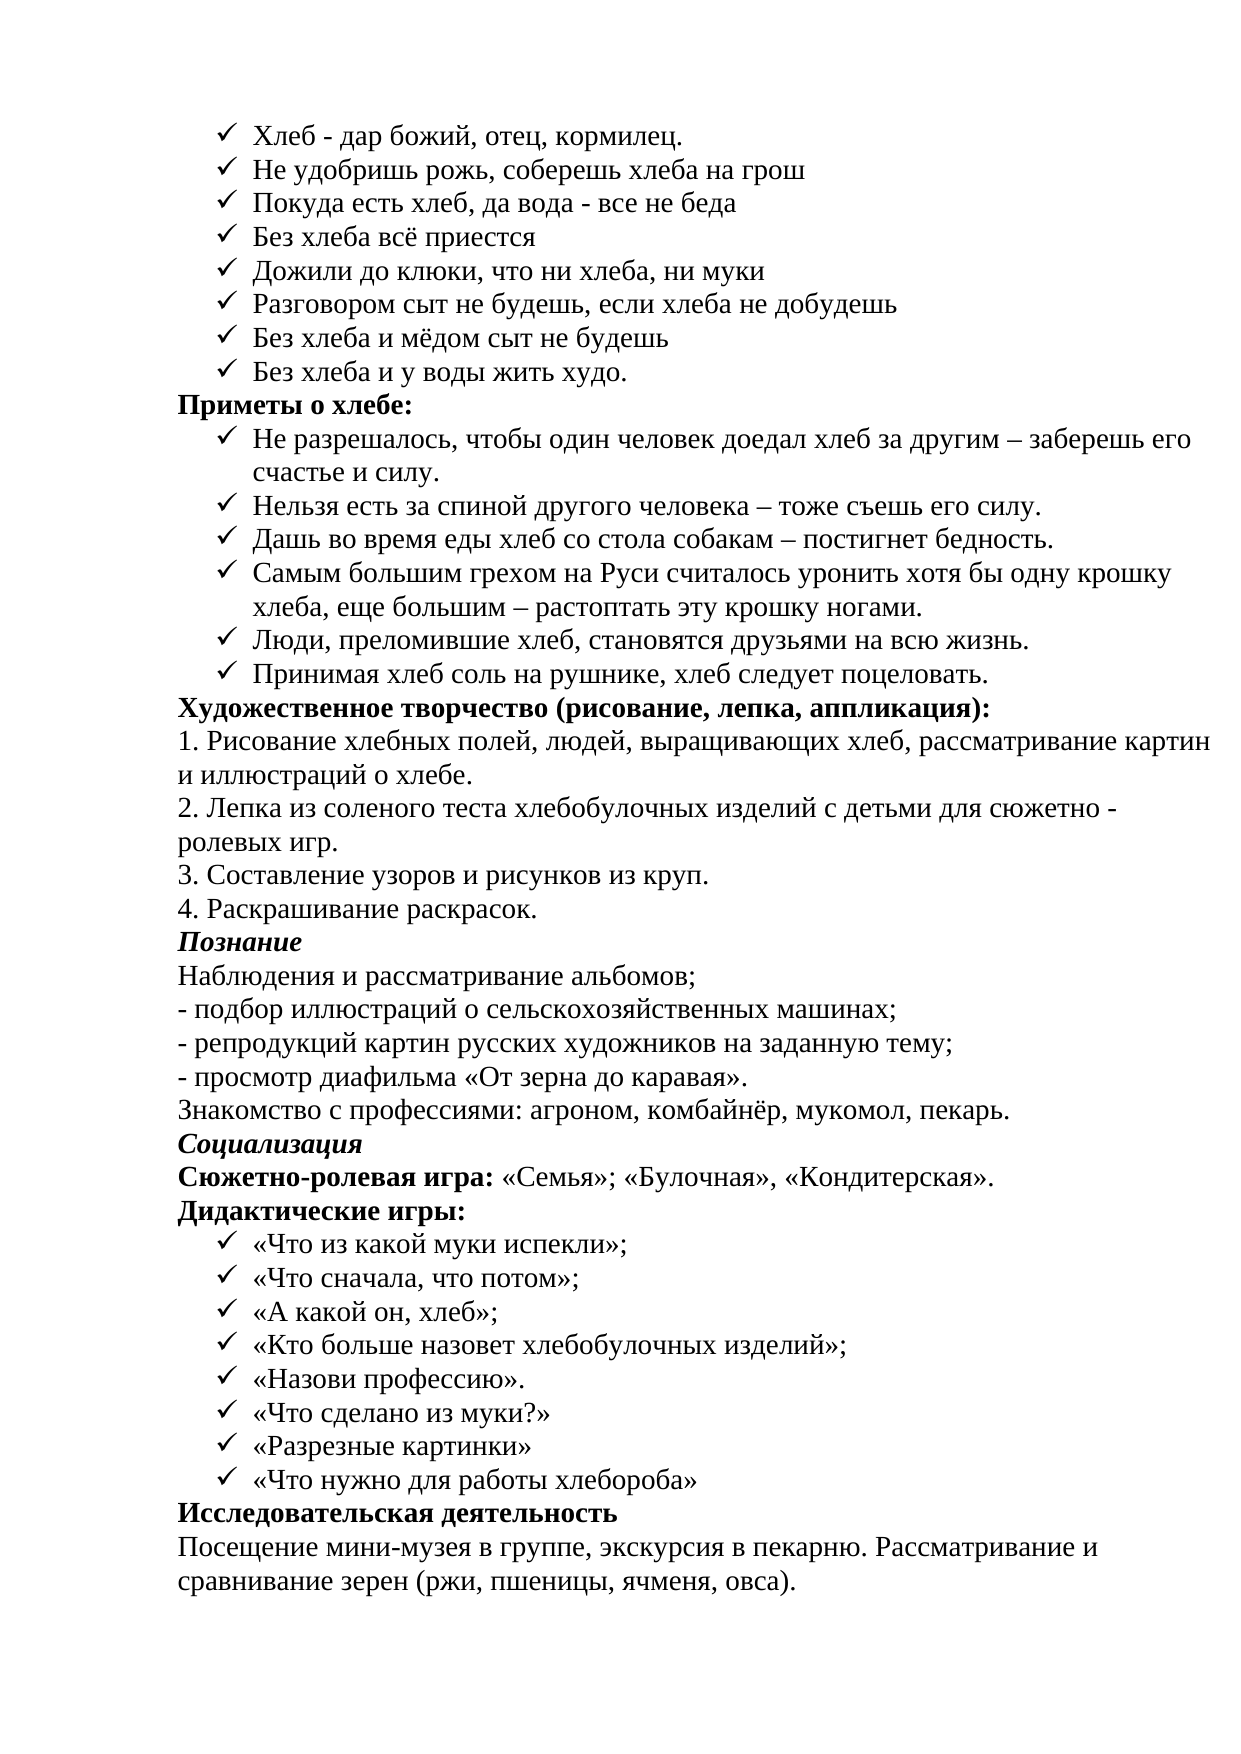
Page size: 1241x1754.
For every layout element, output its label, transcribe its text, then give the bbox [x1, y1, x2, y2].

text Приметы о хлебе: [177, 387, 1211, 421]
list Принимая хлеб соль на рушнике, хлеб следует поцеловать. [215, 656, 1211, 690]
list Без хлеба и мёдом сыт не будешь [215, 320, 1211, 354]
list Дашь во время еды хлеб со стола собакам – постигнет бедность. [215, 522, 1211, 555]
list Разговором сыт не будешь, если хлеба не добудешь [215, 286, 1211, 320]
list «Что из какой муки испекли»; [215, 1226, 1211, 1260]
text Сюжетно-ролевая игра: «Семья»; «Булочная», «Кондитерская». [177, 1159, 1211, 1193]
text Посещение мини-музея в группе, экскурсия в пекарню. Рассматривание и сравнивание зерен (ржи, пшеницы, ячменя, овса). [177, 1529, 1211, 1596]
list Нельзя есть за спиной другого человека – тоже съешь его силу. [215, 488, 1211, 522]
list Не удобришь рожь, соберешь хлеба на грош [215, 152, 1211, 185]
text Социализация [177, 1126, 1211, 1159]
text - подбор иллюстраций о сельскохозяйственных машинах; [177, 992, 1211, 1025]
text 1. Рисование хлебных полей, людей, выращивающих хлеб, рассматривание картин и иллюстраций о хлебе. [177, 723, 1211, 790]
list Хлеб - дар божий, отец, кормилец. [215, 118, 1211, 152]
list Без хлеба всё приестся [215, 219, 1211, 253]
list «Назови профессию». [215, 1361, 1211, 1395]
list Без хлеба и у воды жить худо. [215, 354, 1211, 387]
list «Что сначала, что потом»; [215, 1260, 1211, 1294]
list Покуда есть хлеб, да вода - все не беда [215, 185, 1211, 219]
text Дидактические игры: [177, 1193, 1211, 1226]
list Самым большим грехом на Руси считалось уронить хотя бы одну крошку хлеба, еще большим – растоптать эту крошку ногами. [215, 555, 1211, 622]
list Не разрешалось, чтобы один человек доедал хлеб за другим – заберешь его счастье и силу. [215, 421, 1211, 488]
list Дожили до клюки, что ни хлеба, ни муки [215, 253, 1211, 286]
text Наблюдения и рассматривание альбомов; [177, 958, 1211, 992]
list «Что сделано из муки?» [215, 1395, 1211, 1428]
text 4. Раскрашивание раскрасок. [177, 891, 1211, 924]
text Знакомство с профессиями: агроном, комбайнёр, мукомол, пекарь. [177, 1092, 1211, 1126]
text - просмотр диафильма «От зерна до каравая». [177, 1059, 1211, 1092]
text Художественное творчество (рисование, лепка, аппликация): [177, 690, 1211, 723]
list «Что нужно для работы хлебороба» [215, 1462, 1211, 1496]
list Люди, преломившие хлеб, становятся друзьями на всю жизнь. [215, 622, 1211, 656]
text Познание [177, 924, 1211, 958]
list «Кто больше назовет хлебобулочных изделий»; [215, 1327, 1211, 1361]
list «А какой он, хлеб»; [215, 1294, 1211, 1327]
list «Разрезные картинки» [215, 1428, 1211, 1462]
text - репродукций картин русских художников на заданную тему; [177, 1025, 1211, 1059]
text Исследовательская деятельность [177, 1496, 1211, 1529]
text 2. Лепка из соленого теста хлебобулочных изделий с детьми для сюжетно - ролевых игр. [177, 790, 1211, 857]
text 3. Составление узоров и рисунков из круп. [177, 857, 1211, 891]
